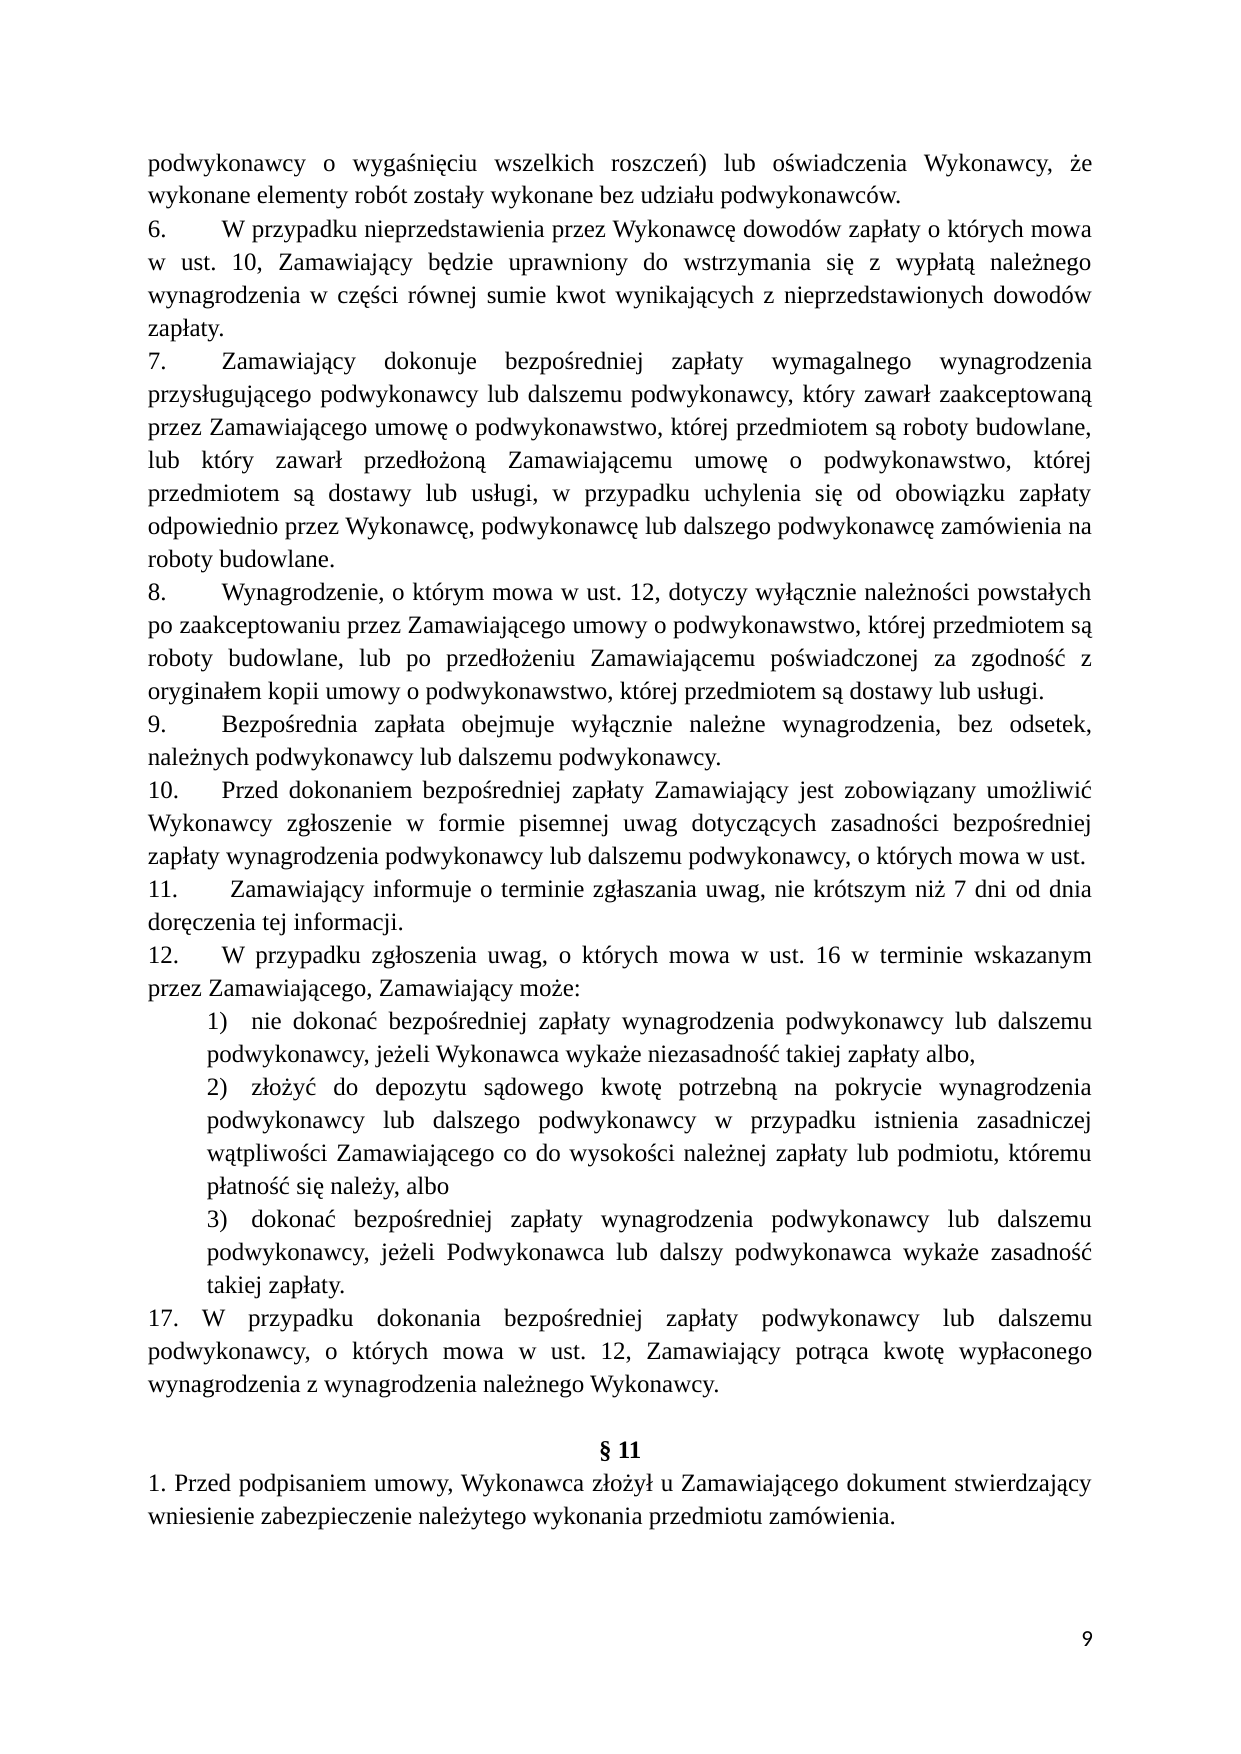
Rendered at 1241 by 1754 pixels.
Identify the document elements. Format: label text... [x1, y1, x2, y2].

text § 11 [148, 1435, 1093, 1464]
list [148, 148, 1093, 209]
list dokonać bezpośredniej zapłaty wynagrodzenia podwykonawcy lub dalszemu podwykonawcy, jeżeli Podwykonawca lub dalszy podwykonawca wykaże zasadność takiej zapłaty. [207, 1204, 1093, 1299]
list złożyć do depozytu sądowego kwotę potrzebną na pokrycie wynagrodzenia podwykonawcy lub dalszego podwykonawcy w przypadku istnienia zasadniczej wątpliwości Zamawiającego co do wysokości należnej zapłaty lub podmiotu, któremu płatność się należy, albo [207, 1072, 1093, 1200]
text 17. W przypadku dokonania bezpośredniej zapłaty podwykonawcy lub dalszemu podwykonawcy, o których mowa w ust. 12, Zamawiający potrąca kwotę wypłaconego wynagrodzenia z wynagrodzenia należnego Wykonawcy. [148, 1303, 1093, 1398]
list Wynagrodzenie, o którym mowa w ust. 12, dotyczy wyłącznie należności powstałych po zaakceptowaniu przez Zamawiającego umowy o podwykonawstwo, której przedmiotem są roboty budowlane, lub po przedłożeniu Zamawiającemu poświadczonej za zgodność z oryginałem kopii umowy o podwykonawstwo, której przedmiotem są dostawy lub usługi. [148, 577, 1093, 705]
list Bezpośrednia zapłata obejmuje wyłącznie należne wynagrodzenia, bez odsetek, należnych podwykonawcy lub dalszemu podwykonawcy. [148, 709, 1093, 771]
text 1. Przed podpisaniem umowy, Wykonawca złożył u Zamawiającego dokument stwierdzający wniesienie zabezpieczenie należytego wykonania przedmiotu zamówienia. [148, 1468, 1093, 1530]
list Zamawiający informuje o terminie zgłaszania uwag, nie krótszym niż 7 dni od dnia doręczenia tej informacji. [148, 874, 1093, 936]
list W przypadku zgłoszenia uwag, o których mowa w ust. 16 w terminie wskazanym przez Zamawiającego, Zamawiający może: [148, 940, 1093, 1002]
list W przypadku nieprzedstawienia przez Wykonawcę dowodów zapłaty o których mowa w ust. 10, Zamawiający będzie uprawniony do wstrzymania się z wypłatą należnego wynagrodzenia w części równej sumie kwot wynikających z nieprzedstawionych dowodów zapłaty. [148, 214, 1093, 341]
list Przed dokonaniem bezpośredniej zapłaty Zamawiający jest zobowiązany umożliwić Wykonawcy zgłoszenie w formie pisemnej uwag dotyczących zasadności bezpośredniej zapłaty wynagrodzenia podwykonawcy lub dalszemu podwykonawcy, o których mowa w ust. [148, 775, 1093, 870]
list Zamawiający dokonuje bezpośredniej zapłaty wymagalnego wynagrodzenia przysługującego podwykonawcy lub dalszemu podwykonawcy, który zawarł zaakceptowaną przez Zamawiającego umowę o podwykonawstwo, której przedmiotem są roboty budowlane, lub który zawarł przedłożoną Zamawiającemu umowę o podwykonawstwo, której przedmiotem są dostawy lub usługi, w przypadku uchylenia się od obowiązku zapłaty odpowiednio przez Wykonawcę, podwykonawcę lub dalszego podwykonawcę zamówienia na roboty budowlane. [148, 346, 1093, 573]
list nie dokonać bezpośredniej zapłaty wynagrodzenia podwykonawcy lub dalszemu podwykonawcy, jeżeli Wykonawca wykaże niezasadność takiej zapłaty albo, [207, 1006, 1093, 1068]
